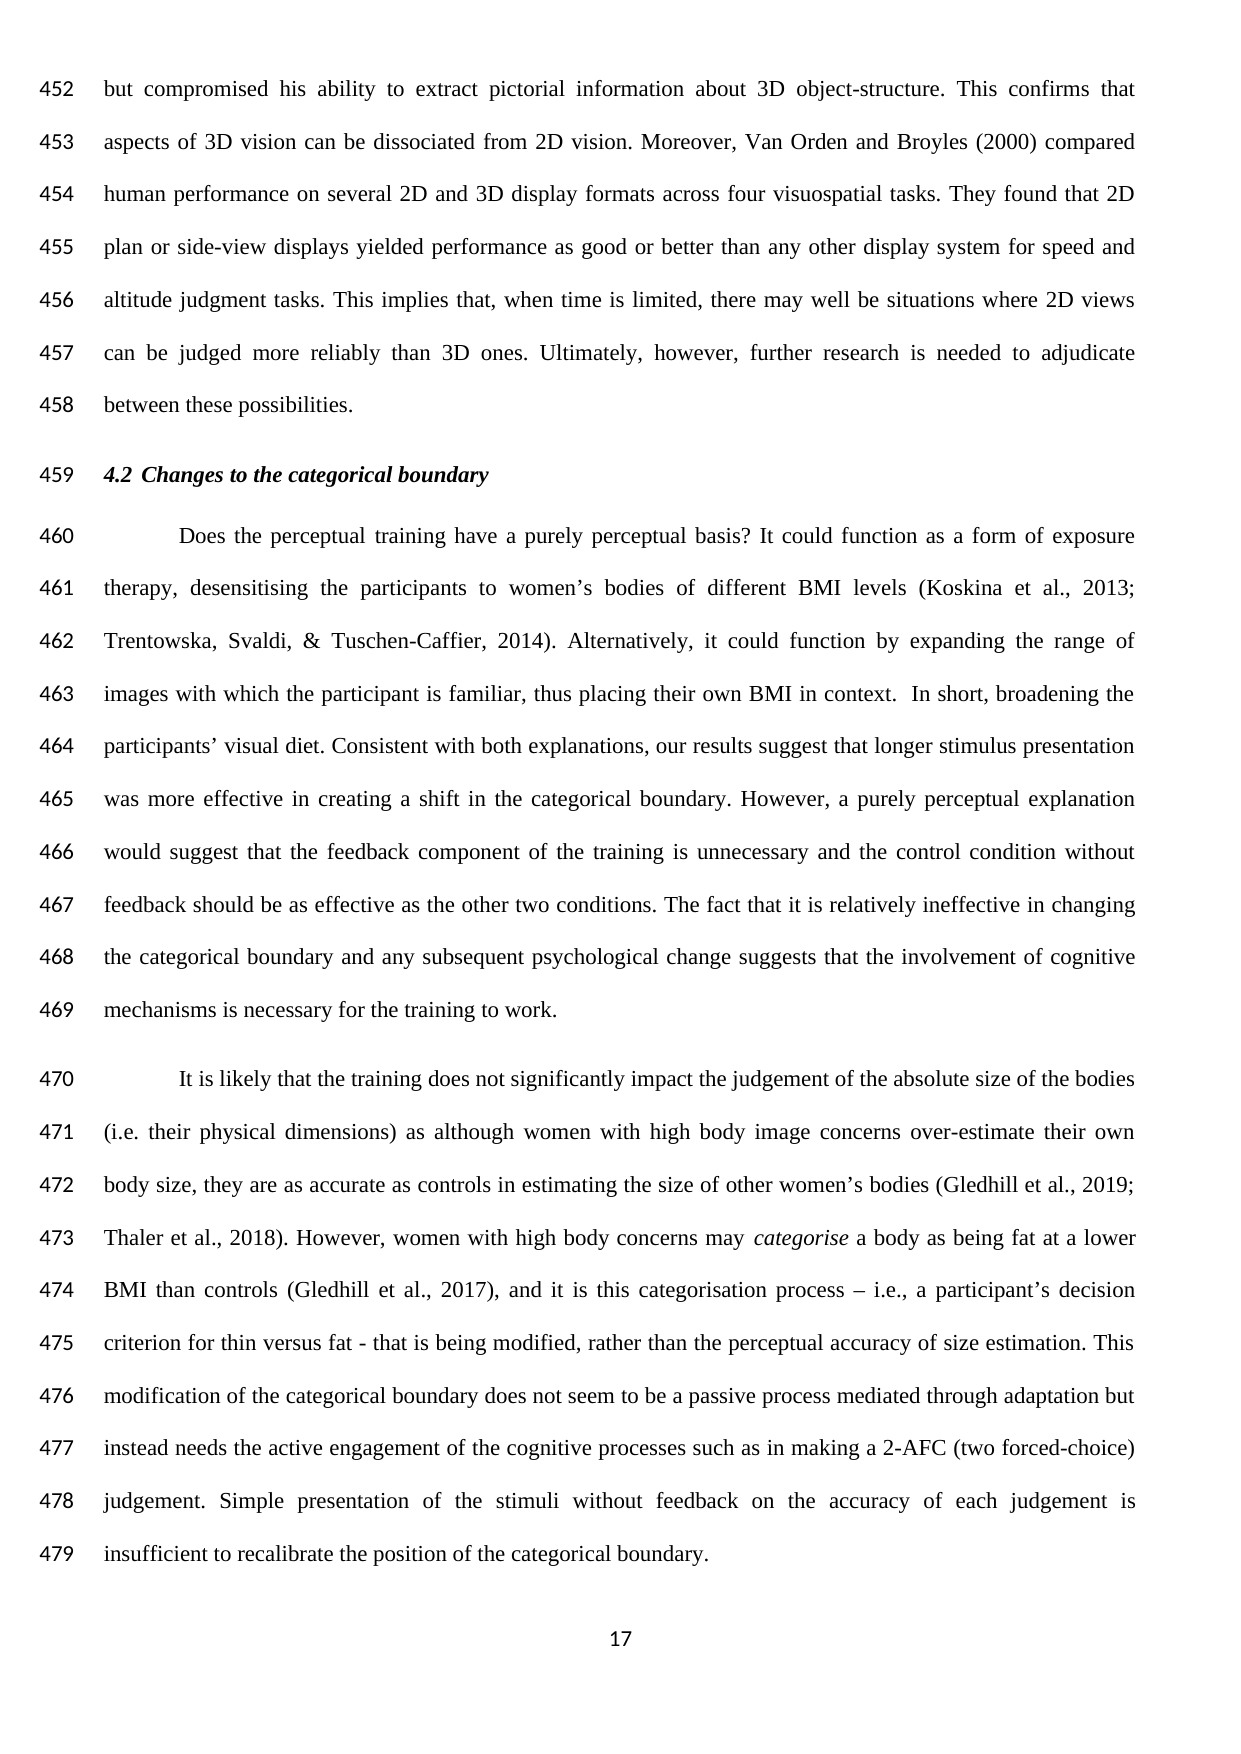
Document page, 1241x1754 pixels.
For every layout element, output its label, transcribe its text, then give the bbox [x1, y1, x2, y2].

text It is likely that the training does not significantly impact the judgement of the absolute size of the bodies (i.e. their physical dimensions) as although women with high body image concerns over-estimate their own body size, they are as accurate as controls in estimating the size of other women’s bodies (Gledhill et al., 2019; Thaler et al., 2018). However, women with high body concerns may categorise a body as being fat at a lower BMI than controls (Gledhill et al., 2017), and it is this categorisation process – i.e., a participant’s decision criterion for thin versus fat - that is being modified, rather than the perceptual accuracy of size estimation. This modification of the categorical boundary does not seem to be a passive process mediated through adaptation but instead needs the active engagement of the cognitive processes such as in making a 2-AFC (two forced-choice) judgement. Simple presentation of the stimuli without feedback on the accuracy of each judgement is insufficient to recalibrate the position of the categorical boundary. [103, 1065, 1137, 1566]
text Does the perceptual training have a purely perceptual basis? It could function as a form of exposure therapy, desensitising the participants to women’s bodies of different BMI levels (Koskina et al., 2013; Trentowska, Svaldi, & Tuschen-Caffier, 2014). Alternatively, it could function by expanding the range of images with which the participant is familiar, thus placing their own BMI in context. In short, broadening the participants’ visual diet. Consistent with both explanations, our results suggest that longer stimulus presentation was more effective in creating a shift in the categorical boundary. However, a purely perceptual explanation would suggest that the feedback component of the training is unnecessary and the control condition without feedback should be as effective as the other two conditions. The fact that it is relatively ineffective in changing the categorical boundary and any subsequent psychological change suggests that the involvement of cognitive mechanisms is necessary for the training to work. [103, 522, 1137, 1022]
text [103, 75, 1137, 418]
list Changes to the categorical boundary [103, 461, 1137, 487]
